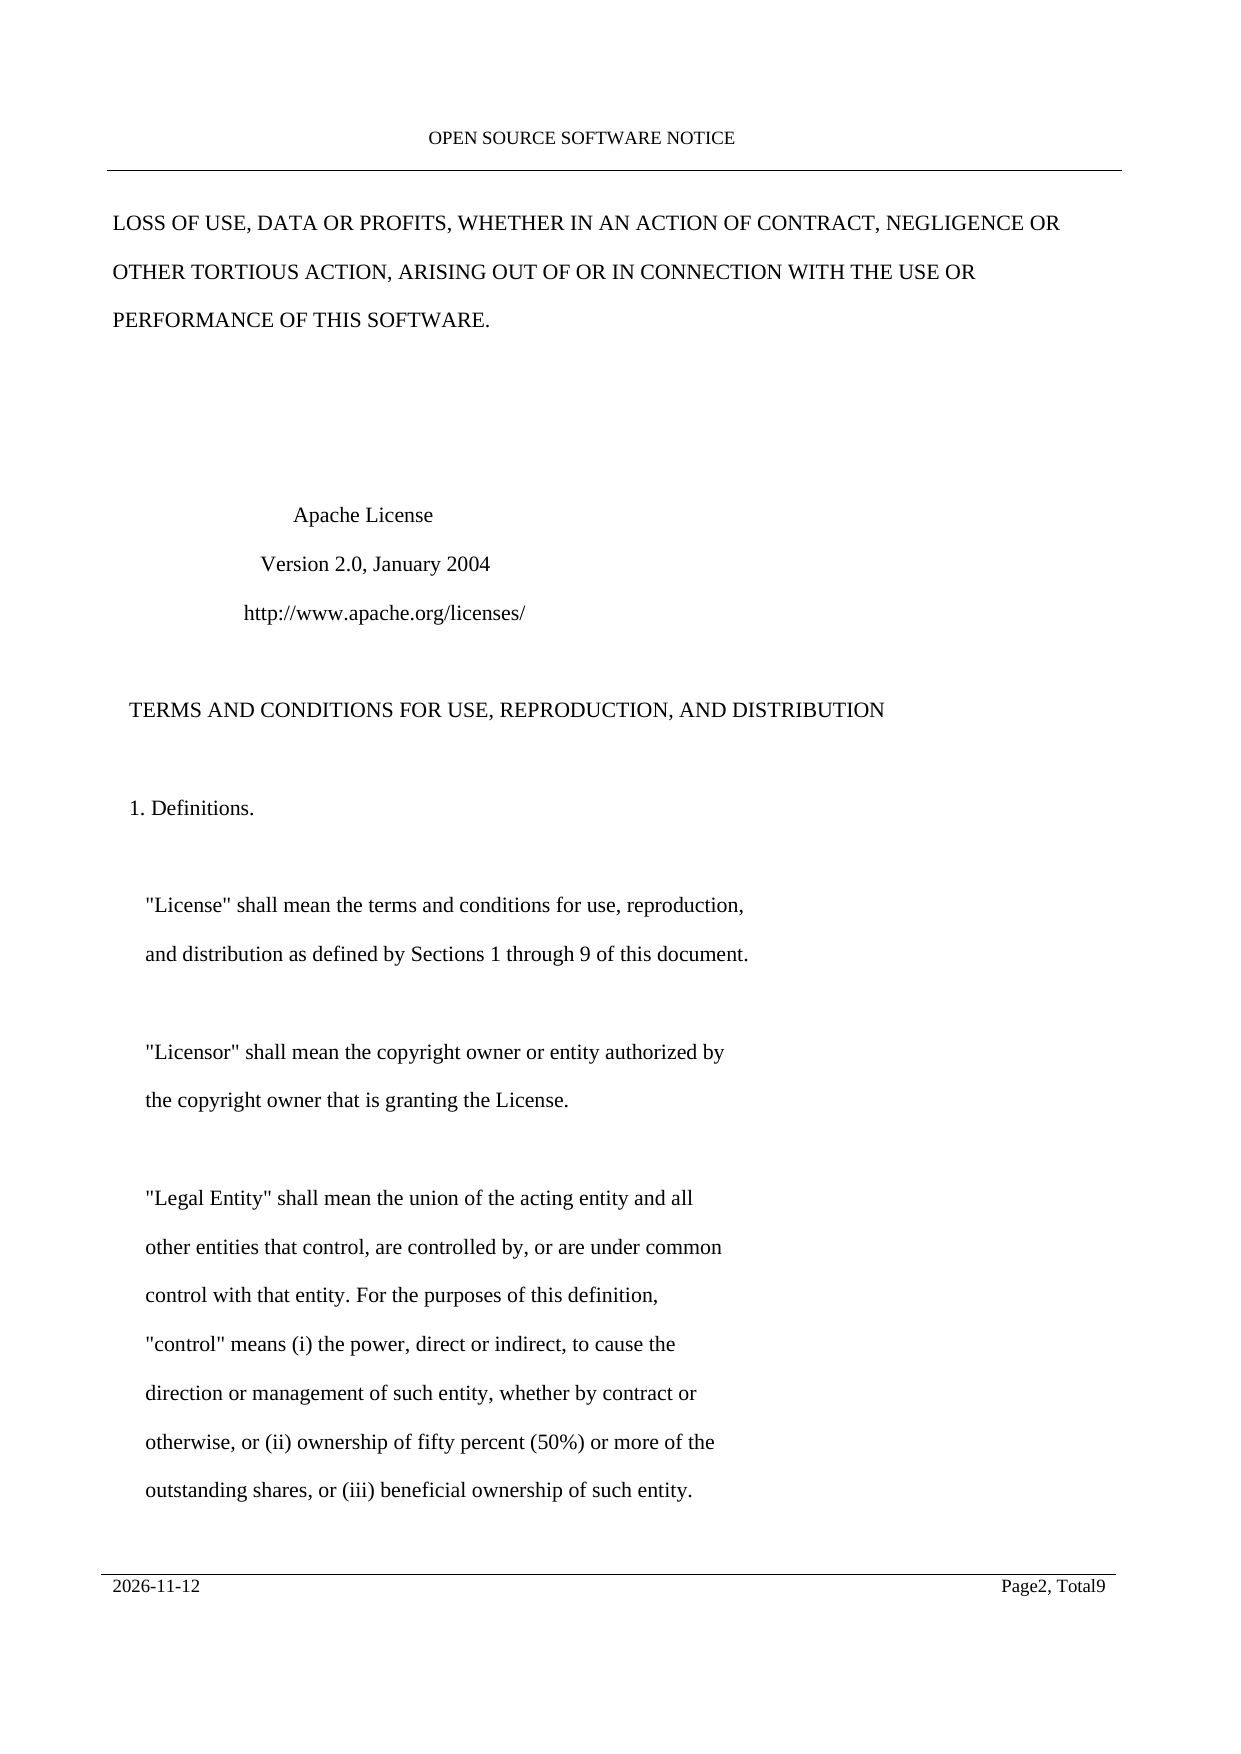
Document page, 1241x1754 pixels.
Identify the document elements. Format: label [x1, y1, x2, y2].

text [112, 206, 1128, 1506]
